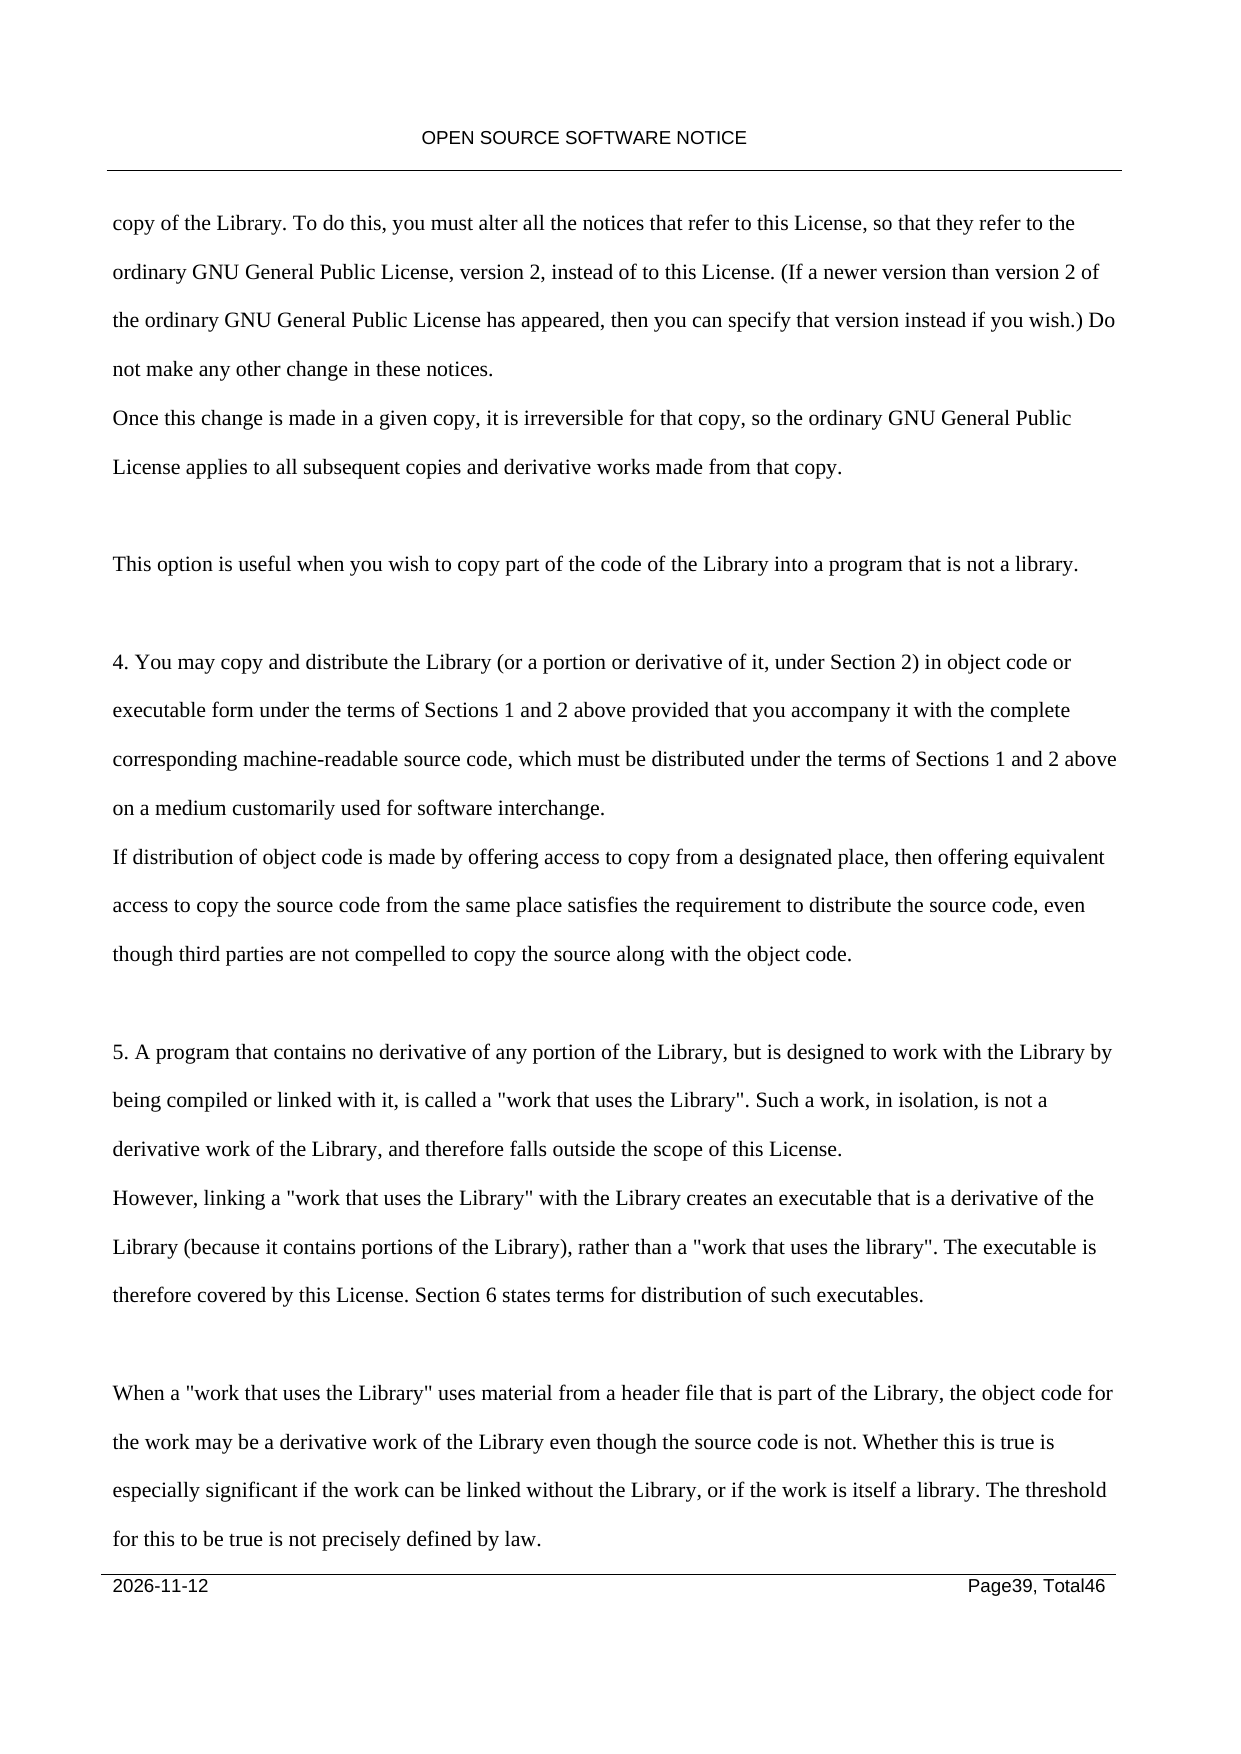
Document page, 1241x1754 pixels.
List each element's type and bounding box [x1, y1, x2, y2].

text [112, 206, 1128, 1555]
